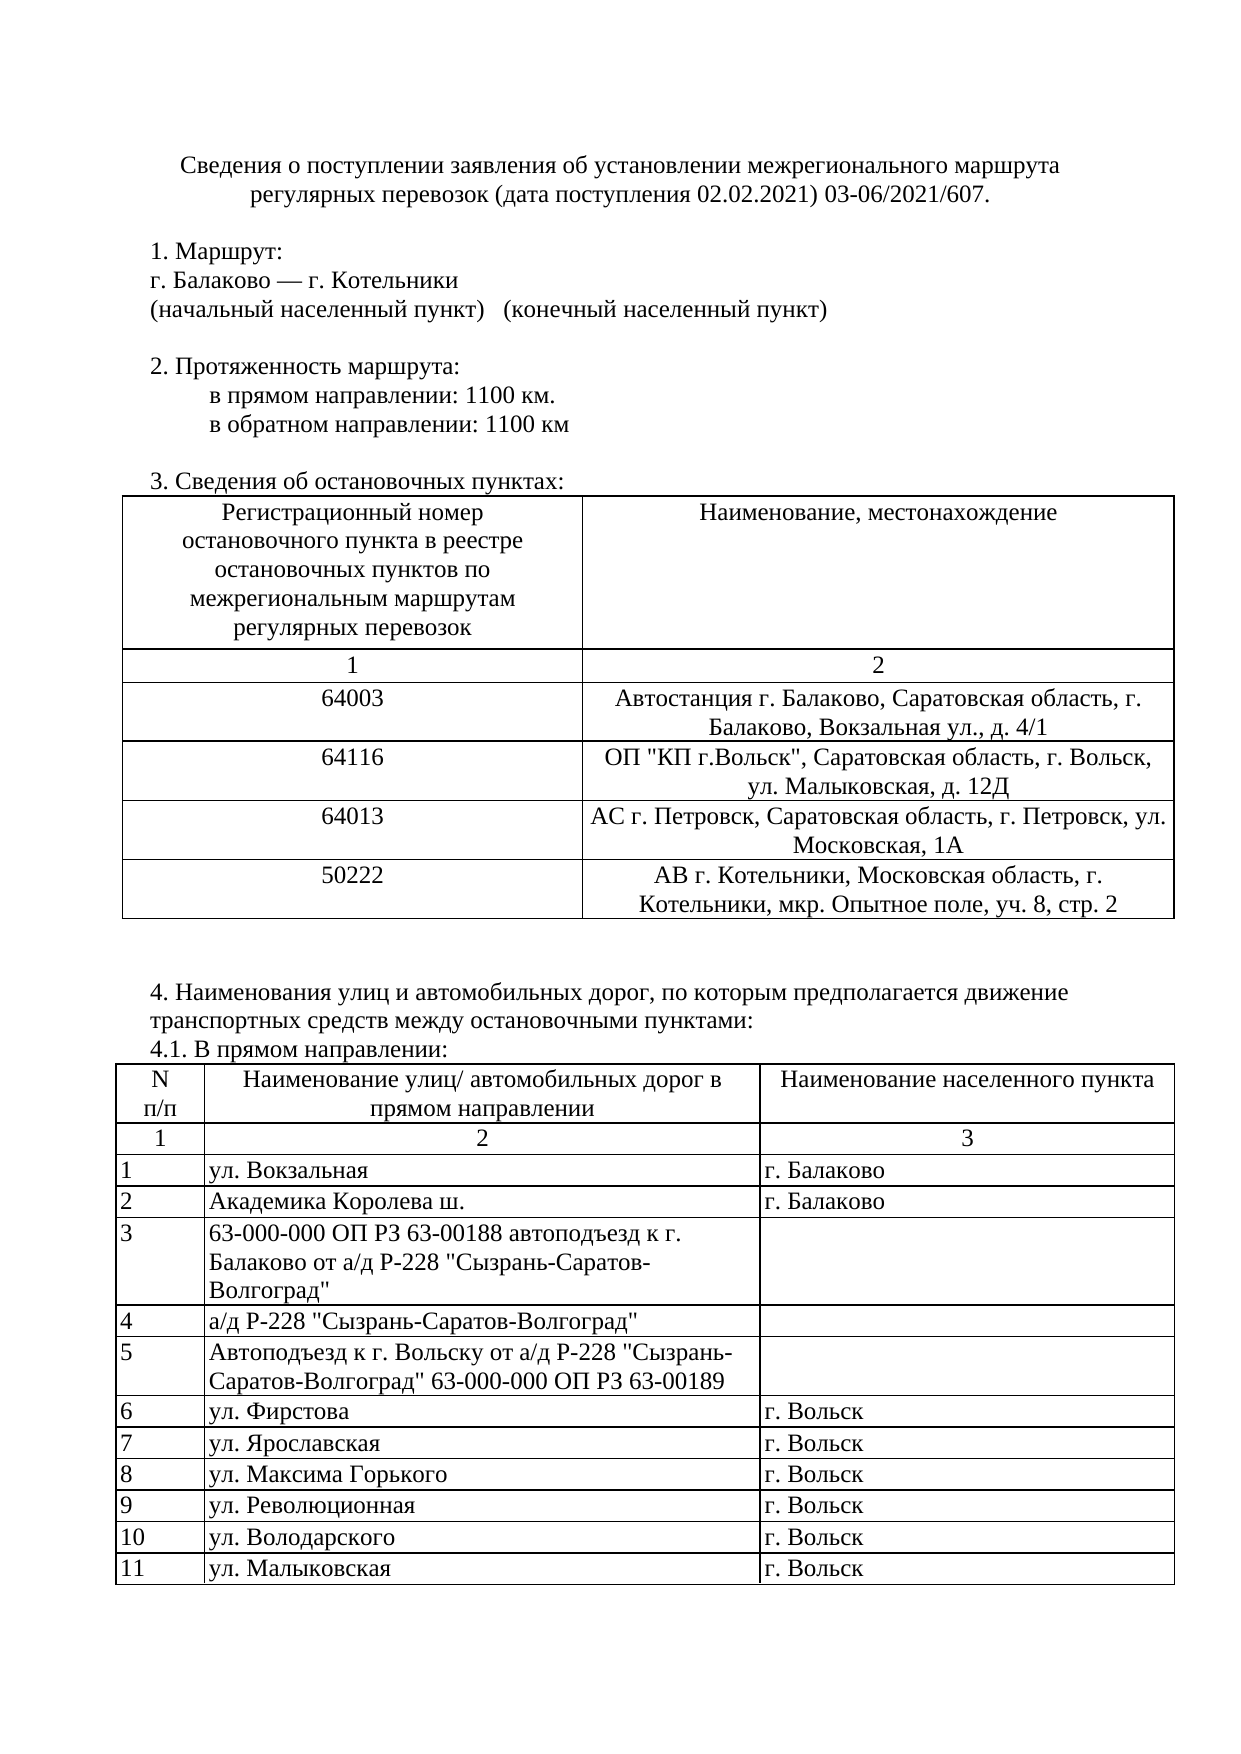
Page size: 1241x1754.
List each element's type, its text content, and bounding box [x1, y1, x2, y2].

table_cell 2 [117, 1187, 204, 1216]
table_cell г. Вольск [761, 1491, 1174, 1521]
table_header Наименование, местонахождение [583, 497, 1173, 648]
table_cell 63-000-000 ОП РЗ 63-00188 автоподъезд к г. Балаково от а/д Р-228 "Сызрань-Саратов-Волгоград" [205, 1218, 759, 1304]
text 2. Протяженность маршрута: [150, 351, 1090, 380]
table_cell г. Вольск [761, 1522, 1174, 1552]
table_header N п/п [117, 1065, 204, 1122]
table_header Наименование населенного пункта [761, 1065, 1174, 1122]
table_cell 3 [117, 1218, 204, 1304]
table_cell ул. Максима Горького [205, 1459, 759, 1489]
table_cell 50222 [123, 860, 582, 918]
table_cell г. Балаково [761, 1155, 1174, 1185]
table_cell 8 [117, 1459, 204, 1489]
table_cell АВ г. Котельники, Московская область, г. Котельники, мкр. Опытное поле, уч. 8, стр. 2 [583, 860, 1173, 918]
text г. Балаково — г. Котельники [150, 265, 1090, 294]
table_cell ОП "КП г.Вольск", Саратовская область, г. Вольск, ул. Малыковская, д. 12Д [583, 742, 1173, 799]
table_header Наименование улиц/ автомобильных дорог в прямом направлении [205, 1065, 759, 1122]
table_cell [761, 1337, 1174, 1395]
table_cell ул. Малыковская [205, 1554, 759, 1583]
table_cell 1 [117, 1124, 204, 1153]
table_cell 4 [117, 1306, 204, 1336]
text 3. Сведения об остановочных пунктах: [150, 466, 1090, 495]
table_cell 6 [117, 1396, 204, 1426]
table_cell г. Вольск [761, 1459, 1174, 1489]
text в прямом направлении: 1100 км. [150, 380, 1090, 409]
table_cell ул. Ярославская [205, 1428, 759, 1458]
table_cell 1 [123, 650, 582, 681]
text 1. Маршрут: [150, 236, 1090, 265]
text в обратном направлении: 1100 км [150, 409, 1090, 437]
table_cell 64116 [123, 742, 582, 799]
table_cell 9 [117, 1491, 204, 1521]
table_cell ул. Революционная [205, 1491, 759, 1521]
table_cell [761, 1306, 1174, 1336]
table_cell г. Вольск [761, 1554, 1174, 1583]
table_cell г. Вольск [761, 1428, 1174, 1458]
table_cell 11 [117, 1554, 204, 1583]
table_cell АС г. Петровск, Саратовская область, г. Петровск, ул. Московская, 1А [583, 801, 1173, 858]
table_cell ул. Володарского [205, 1522, 759, 1552]
table_cell 5 [117, 1337, 204, 1395]
text 4. Наименования улиц и автомобильных дорог, по которым предполагается движение транспортных средств между остановочными пунктами: [150, 977, 1090, 1034]
table_cell [761, 1218, 1174, 1304]
table_cell Автостанция г. Балаково, Саратовская область, г. Балаково, Вокзальная ул., д. 4/1 [583, 683, 1173, 740]
table_cell ул. Фирстова [205, 1396, 759, 1426]
table_cell 64003 [123, 683, 582, 740]
table_cell 10 [117, 1522, 204, 1552]
table_cell 2 [583, 650, 1173, 681]
text 4.1. В прямом направлении: [150, 1034, 1090, 1063]
table_cell г. Вольск [761, 1396, 1174, 1426]
table_cell 1 [117, 1155, 204, 1185]
table_cell 7 [117, 1428, 204, 1458]
table_cell 3 [761, 1124, 1174, 1153]
table_cell а/д Р-228 "Сызрань-Саратов-Волгоград" [205, 1306, 759, 1336]
table_cell г. Балаково [761, 1187, 1174, 1216]
text (начальный населенный пункт) (конечный населенный пункт) [150, 294, 1090, 322]
table_cell Академика Королева ш. [205, 1187, 759, 1216]
table_cell ул. Вокзальная [205, 1155, 759, 1185]
text Сведения о поступлении заявления об установлении межрегионального маршрута регулярных перевозок (дата поступления 02.02.2021) 03-06/2021/607. [150, 150, 1090, 207]
table_header Регистрационный номер остановочного пункта в реестре остановочных пунктов по межрегиональным маршрутам регулярных перевозок [123, 497, 582, 648]
table_cell 64013 [123, 801, 582, 858]
table_cell 2 [205, 1124, 759, 1153]
table_cell Автоподъезд к г. Вольску от а/д Р-228 "Сызрань-Саратов-Волгоград" 63-000-000 ОП РЗ 63-00189 [205, 1337, 759, 1395]
